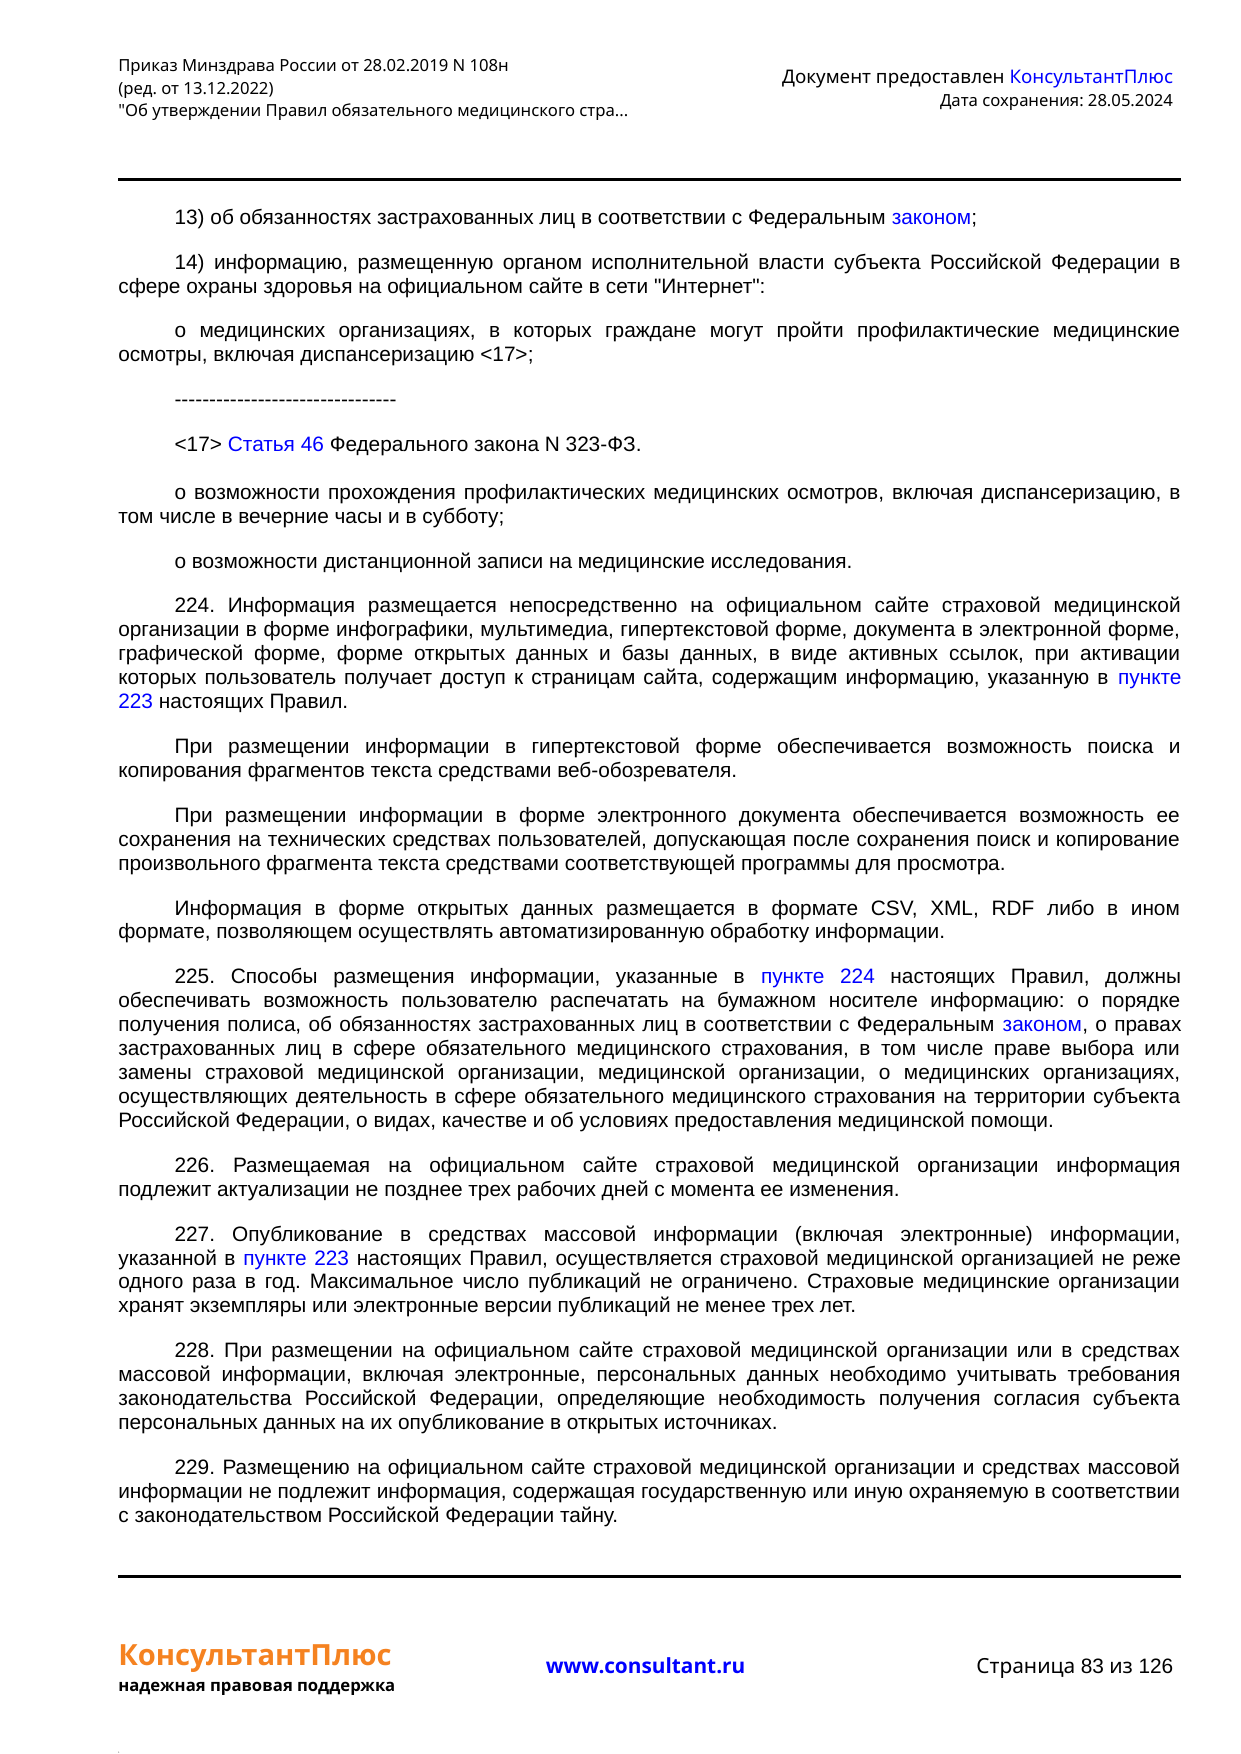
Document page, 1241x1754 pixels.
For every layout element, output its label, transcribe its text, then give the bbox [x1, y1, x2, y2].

text <17> Статья 46 Федерального закона N 323-ФЗ. [118, 432, 1181, 456]
text Информация в форме открытых данных размещается в формате CSV, XML, RDF либо в ином формате, позволяющем осуществлять автоматизированную обработку информации. [118, 895, 1181, 943]
text о возможности прохождения профилактических медицинских осмотров, включая диспансеризацию, в том числе в вечерние часы и в субботу; [118, 480, 1181, 528]
text 224. Информация размещается непосредственно на официальном сайте страховой медицинской организации в форме инфографики, мультимедиа, гипертекстовой форме, документа в электронной форме, графической форме, форме открытых данных и базы данных, в виде активных ссылок, при активации которых пользователь получает доступ к страницам сайта, содержащим информацию, указанную в пункте 223 настоящих Правил. [118, 593, 1181, 713]
text 226. Размещаемая на официальном сайте страховой медицинской организации информация подлежит актуализации не позднее трех рабочих дней с момента ее изменения. [118, 1153, 1181, 1201]
text 14) информацию, размещенную органом исполнительной власти субъекта Российской Федерации в сфере охраны здоровья на официальном сайте в сети "Интернет": [118, 249, 1181, 297]
text 225. Способы размещения информации, указанные в пункте 224 настоящих Правил, должны обеспечивать возможность пользователю распечатать на бумажном носителе информацию: о порядке получения полиса, об обязанностях застрахованных лиц в соответствии с Федеральным законом, о правах застрахованных лиц в сфере обязательного медицинского страхования, в том числе праве выбора или замены страховой медицинской организации, медицинской организации, о медицинских организациях, осуществляющих деятельность в сфере обязательного медицинского страхования на территории субъекта Российской Федерации, о видах, качестве и об условиях предоставления медицинской помощи. [118, 964, 1181, 1132]
text При размещении информации в гипертекстовой форме обеспечивается возможность поиска и копирования фрагментов текста средствами веб-обозревателя. [118, 734, 1181, 782]
text 228. При размещении на официальном сайте страховой медицинской организации или в средствах массовой информации, включая электронные, персональных данных необходимо учитывать требования законодательства Российской Федерации, определяющие необходимость получения согласия субъекта персональных данных на их опубликование в открытых источниках. [118, 1338, 1181, 1434]
text 227. Опубликование в средствах массовой информации (включая электронные) информации, указанной в пункте 223 настоящих Правил, осуществляется страховой медицинской организацией не реже одного раза в год. Максимальное число публикаций не ограничено. Страховые медицинские организации хранят экземпляры или электронные версии публикаций не менее трех лет. [118, 1221, 1181, 1317]
text 229. Размещению на официальном сайте страховой медицинской организации и средствах массовой информации не подлежит информация, содержащая государственную или иную охраняемую в соответствии с законодательством Российской Федерации тайну. [118, 1455, 1181, 1527]
text -------------------------------- [118, 387, 1181, 411]
text о медицинских организациях, в которых граждане могут пройти профилактические медицинские осмотры, включая диспансеризацию <17>; [118, 318, 1181, 366]
text о возможности дистанционной записи на медицинские исследования. [118, 548, 1181, 572]
text При размещении информации в форме электронного документа обеспечивается возможность ее сохранения на технических средствах пользователей, допускающая после сохранения поиск и копирование произвольного фрагмента текста средствами соответствующей программы для просмотра. [118, 803, 1181, 874]
text 13) об обязанностях застрахованных лиц в соответствии с Федеральным законом; [118, 205, 1181, 229]
